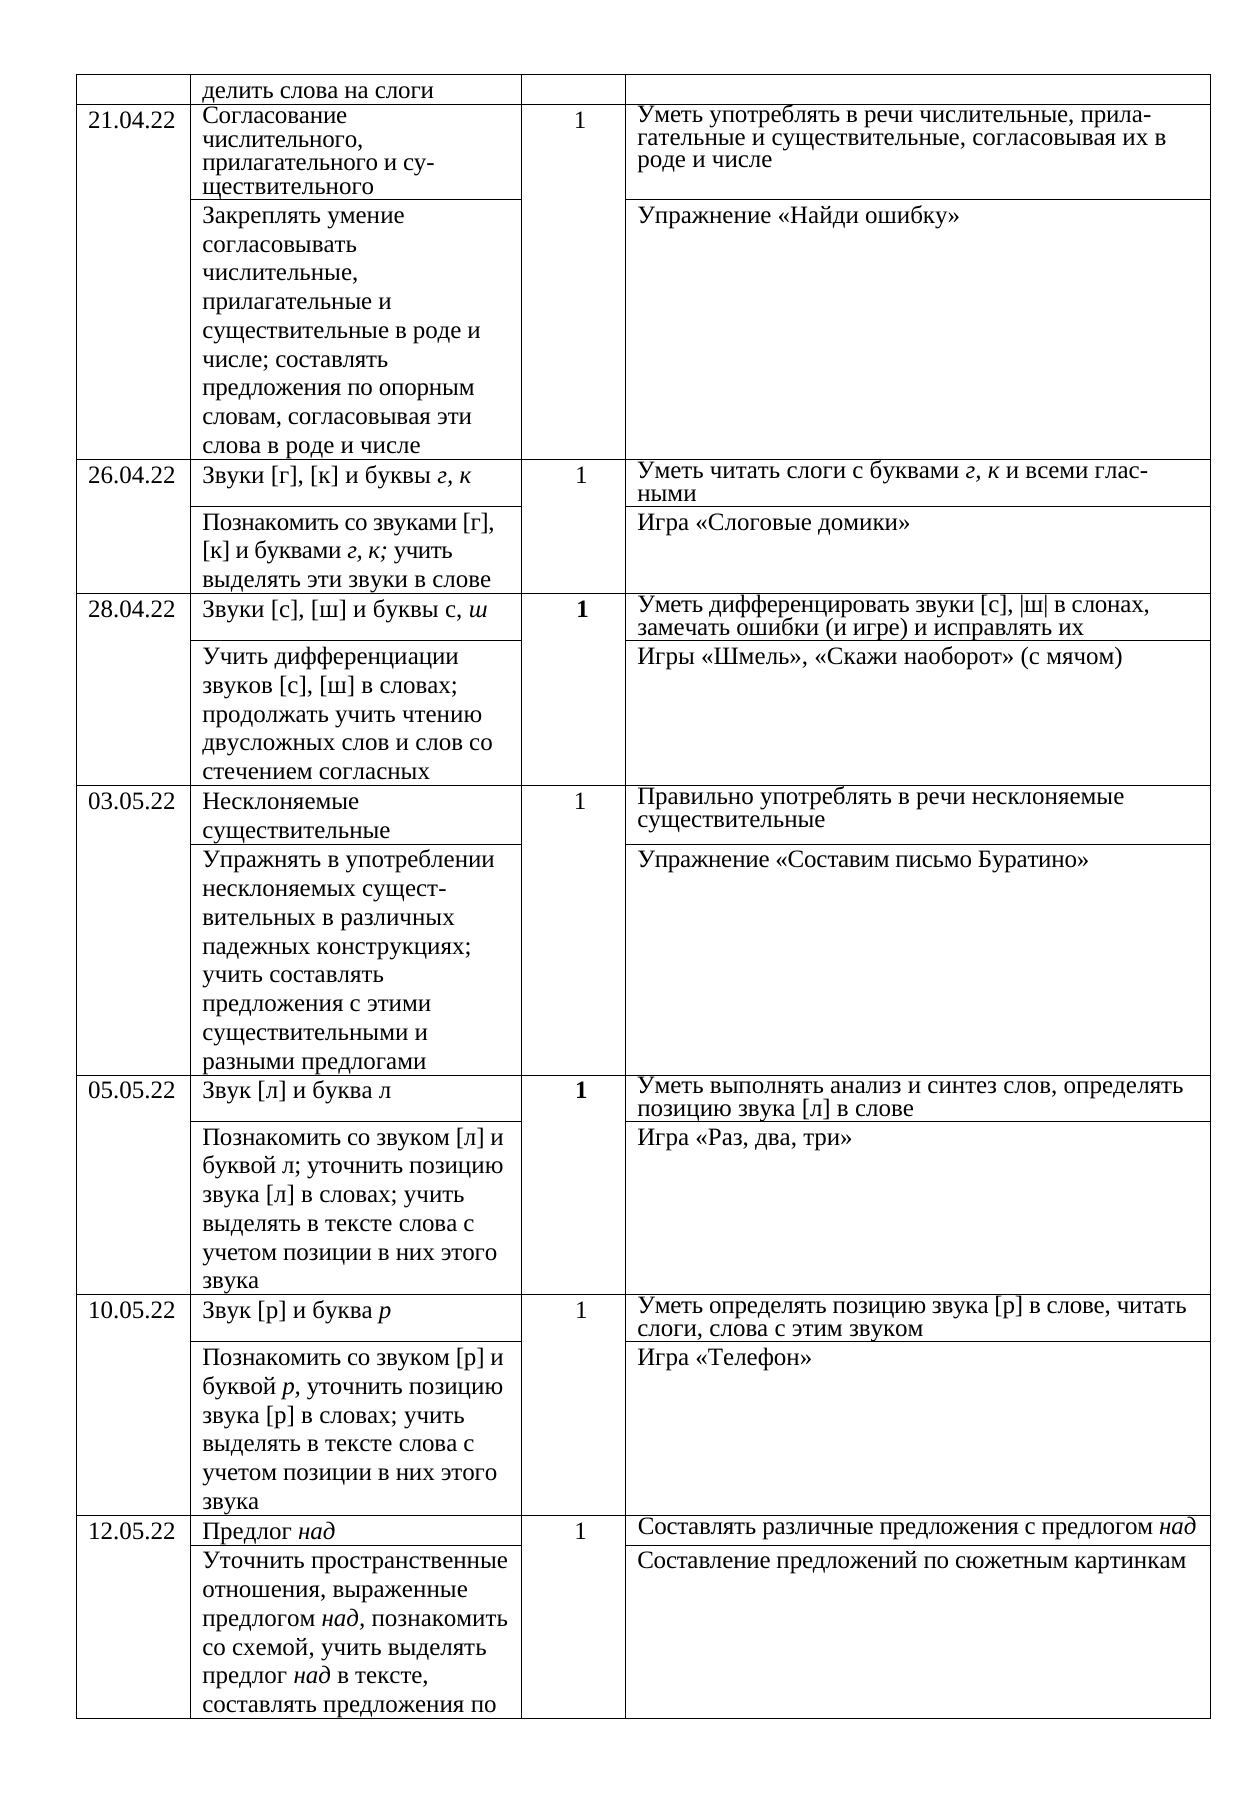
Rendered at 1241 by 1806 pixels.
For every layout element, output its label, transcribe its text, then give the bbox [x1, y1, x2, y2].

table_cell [191, 1546, 521, 1718]
table_cell Звук [р] и буква р [191, 1295, 521, 1341]
table_cell Упражнять в употреблении несклоняемых существительных в различных падежных конструкциях; учить составлять предложения с этими существительными и разными предлогами [191, 845, 521, 1074]
table_cell 21.04.22 [77, 105, 190, 459]
table_cell 1 [522, 460, 625, 593]
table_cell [626, 1546, 1210, 1718]
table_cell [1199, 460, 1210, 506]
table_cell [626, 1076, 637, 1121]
table_cell 10.05.22 [77, 1295, 190, 1515]
table_cell Закреплять умение согласовывать числительные, прилагательные и существительные в роде и числе; составлять предложения по опорным словам, согласовывая эти слова в роде и числе [191, 200, 521, 459]
table_cell Уметь употреблять в речи числительные, прилагательные и существительные, согласовывая их в роде и числе [626, 105, 1210, 199]
table_cell Игра «Слоговые домики» [626, 507, 1210, 593]
table_cell 28.04.22 [77, 594, 190, 785]
table_cell 1 [522, 1295, 625, 1515]
table_cell Правильно употреблять в речи несклоняемые существительные [626, 786, 1210, 843]
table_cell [626, 75, 1210, 104]
table_cell Познакомить со звуком [л] и буквой л; уточнить позицию звука [л] в словах; учить выделять в тексте слова с учетом позиции в них этого звука [191, 1122, 521, 1294]
table_cell Игра «Телефон» [626, 1342, 1210, 1515]
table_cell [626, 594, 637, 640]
table_cell 12.05.22 [77, 1516, 190, 1718]
table_cell 1 [522, 786, 625, 1074]
table_cell Упражнение «Составим письмо Буратино» [626, 845, 1210, 1074]
table_cell Познакомить со звуком [р] и буквой р, уточнить позицию звука [р] в словах; учить выделять в тексте слова с учетом позиции в них этого звука [191, 1342, 521, 1515]
table_cell Познакомить со звуками [г], [к] и буквами г, к; учить выделять эти звуки в слове [191, 507, 521, 593]
table_cell Учить дифференциации звуков [с], [ш] в словах; продолжать учить чтению двусложных слов и слов со стечением согласных [191, 641, 521, 785]
table_cell 1 [522, 1076, 625, 1294]
table_cell Звук [л] и буква л [191, 1076, 521, 1121]
table_cell Звуки [г], [к] и буквы г, к [191, 460, 521, 506]
table_cell 1 [522, 105, 625, 459]
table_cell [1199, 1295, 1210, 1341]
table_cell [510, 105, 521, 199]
table_cell 05.05.22 [77, 1076, 190, 1294]
table_cell Упражнение «Найди ошибку» [626, 200, 1210, 459]
table_cell 1 [522, 594, 625, 785]
table_cell Игра «Раз, два, три» [626, 1122, 1210, 1294]
table_cell 26.04.22 [77, 460, 190, 593]
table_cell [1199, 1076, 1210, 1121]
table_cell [191, 75, 521, 104]
table_cell 1 [522, 1516, 625, 1718]
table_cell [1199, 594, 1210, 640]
table_cell Игры «Шмель», «Скажи наоборот» (с мячом) [626, 641, 1210, 785]
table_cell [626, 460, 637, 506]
table_cell Звуки [с], [ш] и буквы с, ш [191, 594, 521, 640]
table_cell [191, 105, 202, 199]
table_cell 03.05.22 [77, 786, 190, 1074]
table_cell Составлять различные предложения с предлогом над [626, 1516, 1210, 1544]
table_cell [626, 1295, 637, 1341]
